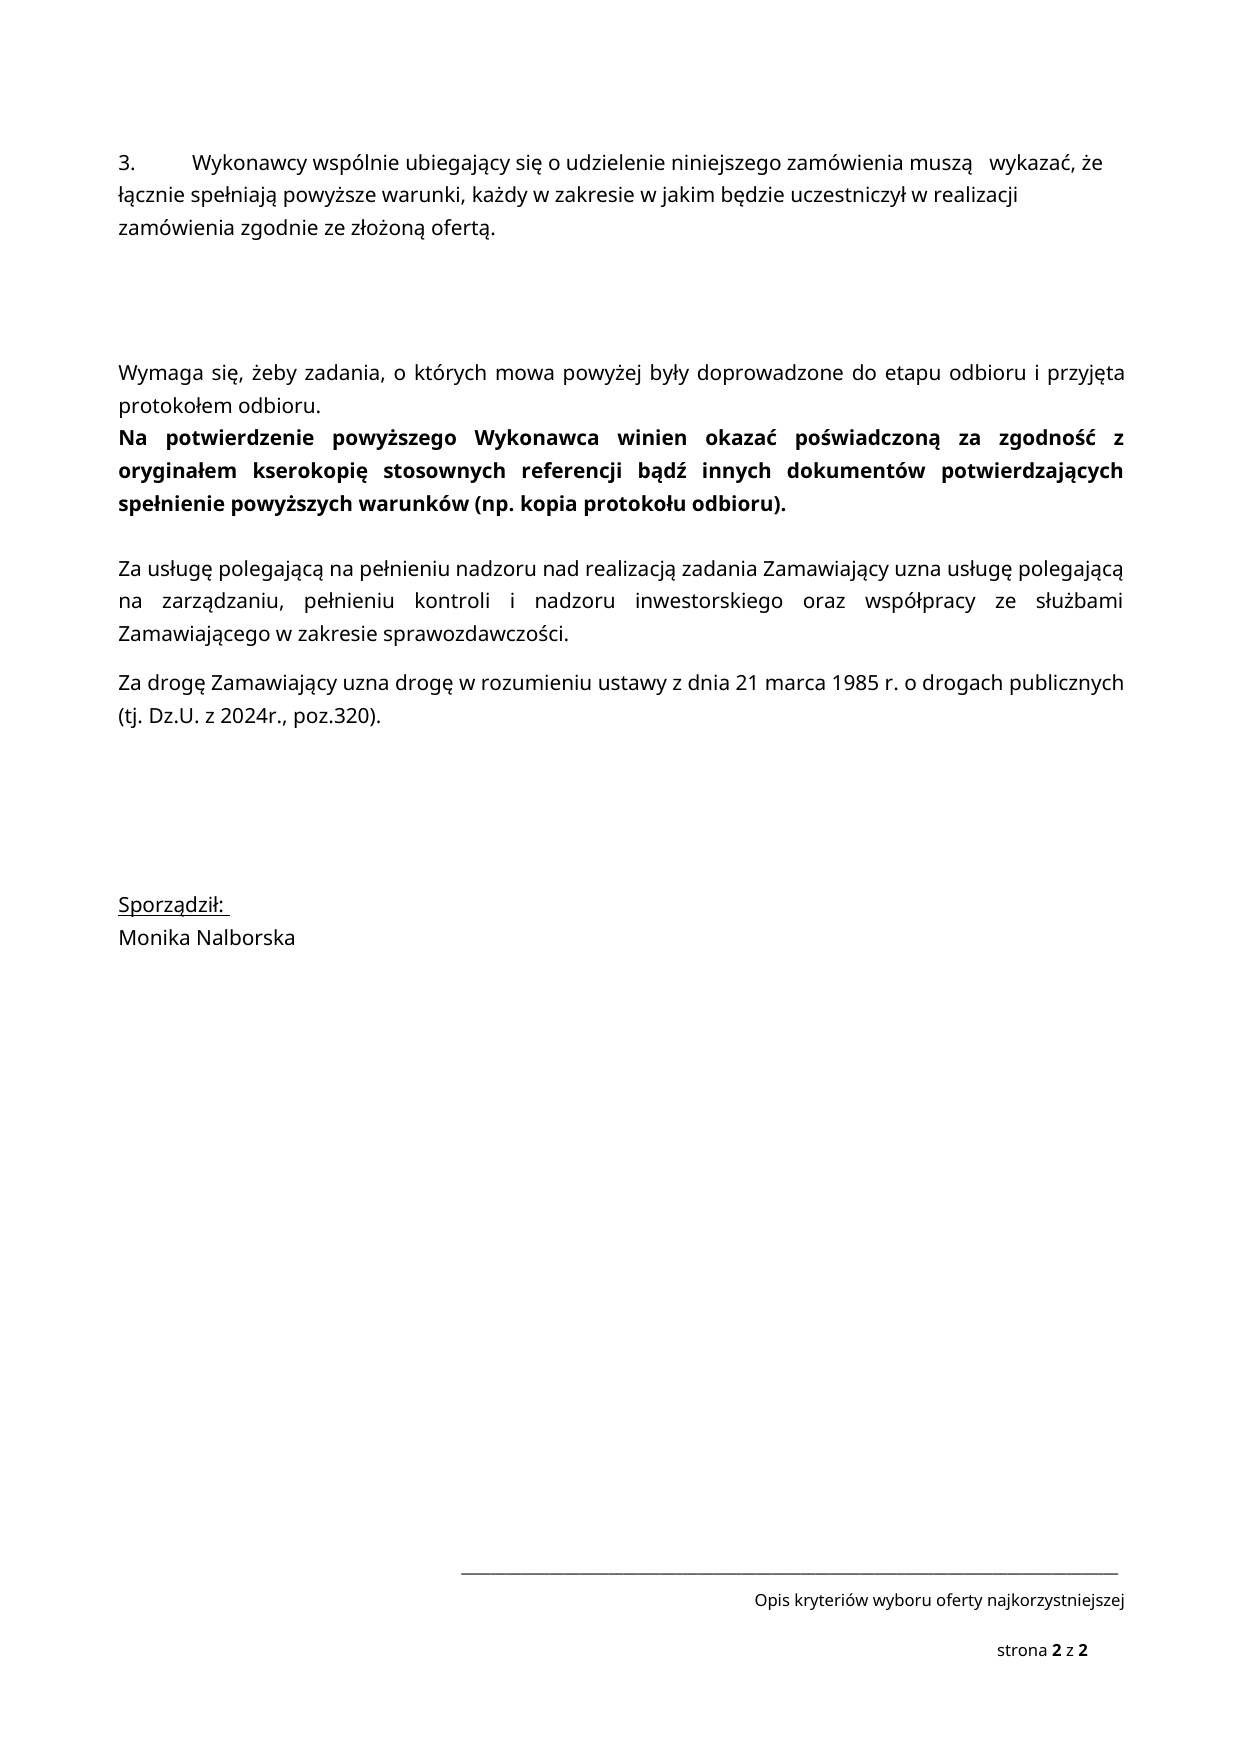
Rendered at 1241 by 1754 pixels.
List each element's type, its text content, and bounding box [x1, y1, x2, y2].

text Za usługę polegającą na pełnieniu nadzoru nad realizacją zadania Zamawiający uzna usługę polegającą na zarządzaniu, pełnieniu kontroli i nadzoru inwestorskiego oraz współpracy ze służbami Zamawiającego w zakresie sprawozdawczości. [118, 554, 1125, 647]
list Wykonawcy wspólnie ubiegający się o udzielenie niniejszego zamówienia muszą wykazać, że łącznie spełniają powyższe warunki, każdy w zakresie w jakim będzie uczestniczył w realizacji zamówienia zgodnie ze złożoną ofertą. [118, 148, 1125, 241]
text Na potwierdzenie powyższego Wykonawca winien okazać poświadczoną za zgodność z oryginałem kserokopię stosownych referencji bądź innych dokumentów potwierdzających spełnienie powyższych warunków (np. kopia protokołu odbioru). [118, 423, 1125, 517]
text Za drogę Zamawiający uzna drogę w rozumieniu ustawy z dnia 21 marca 1985 r. o drogach publicznych (tj. Dz.U. z 2024r., poz.320). [118, 668, 1125, 729]
text Sporządził: [118, 891, 1125, 919]
text Monika Nalborska [118, 923, 1125, 952]
text Wymaga się, żeby zadania, o których mowa powyżej były doprowadzone do etapu odbioru i przyjęta protokołem odbioru. [118, 358, 1125, 419]
